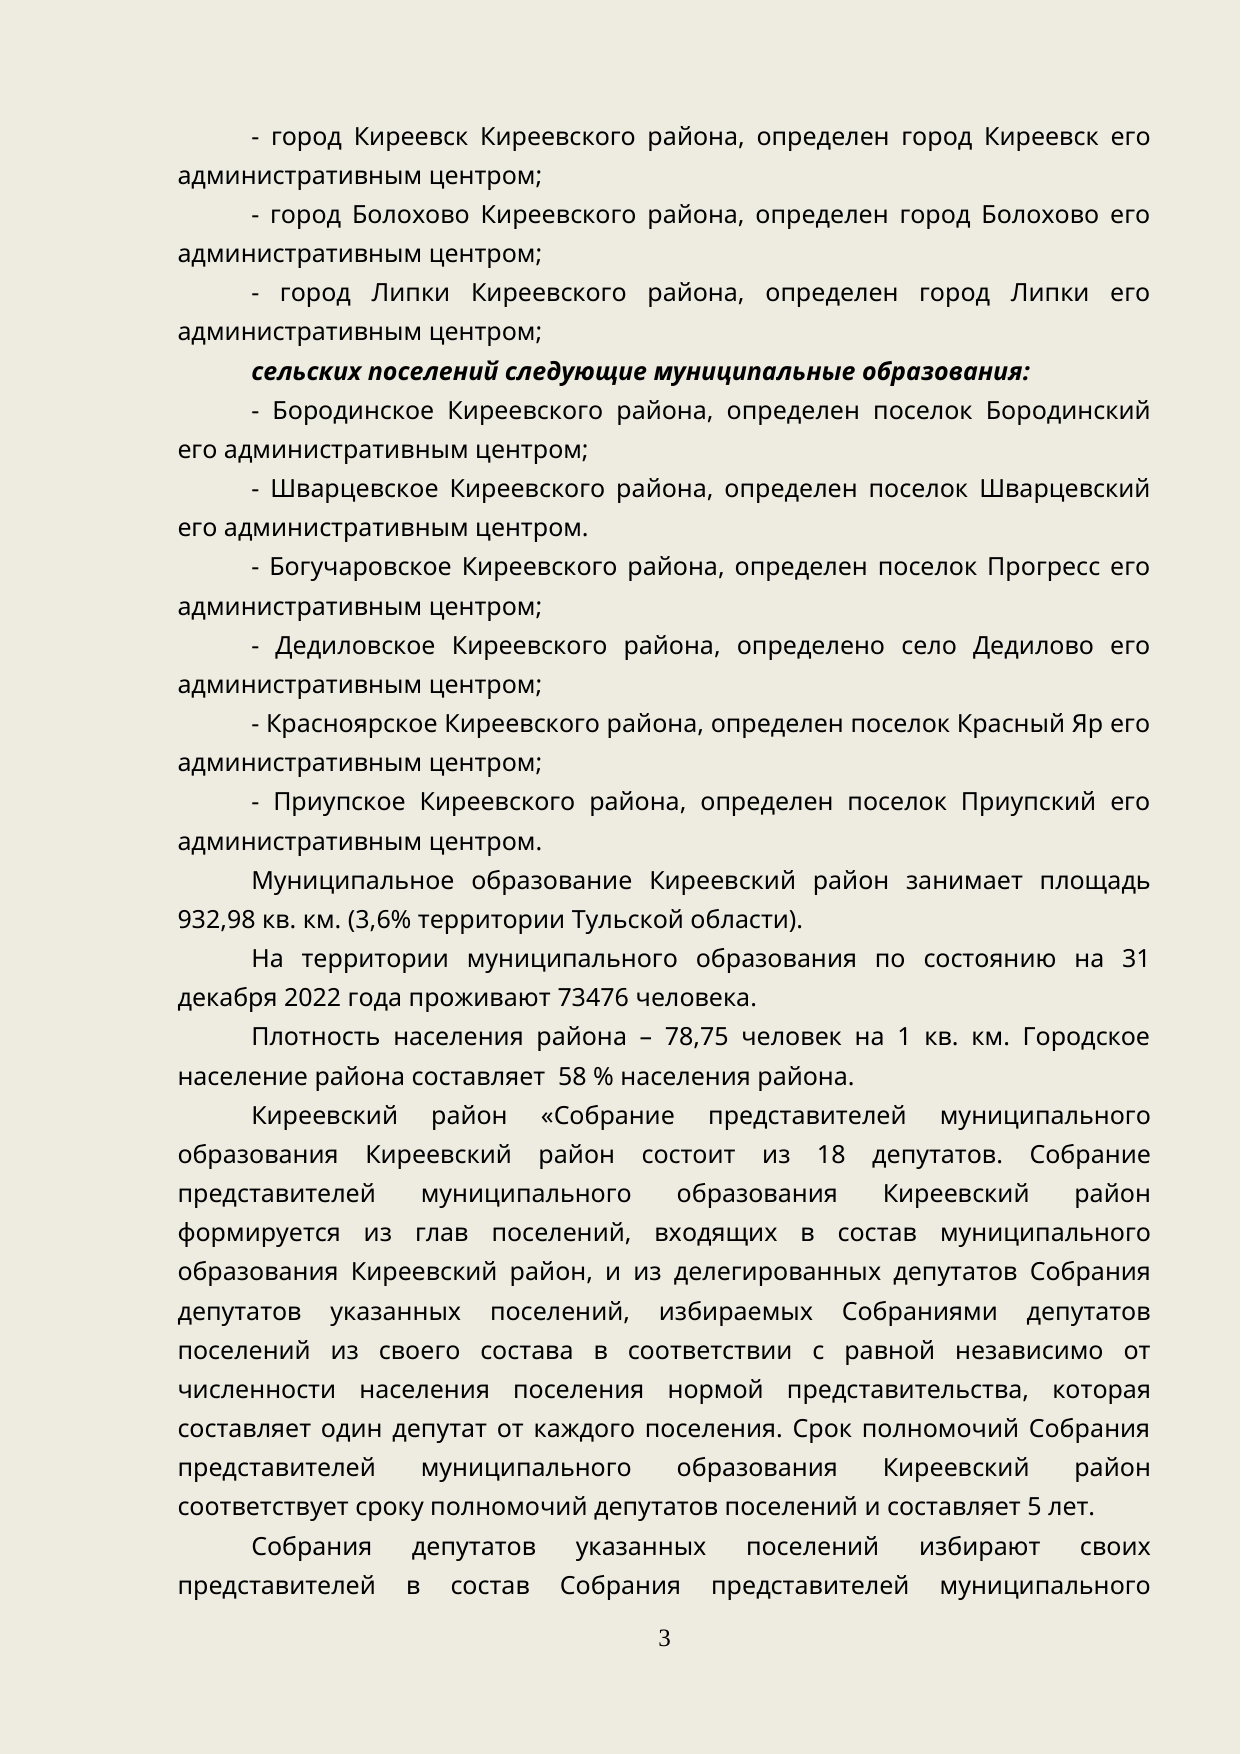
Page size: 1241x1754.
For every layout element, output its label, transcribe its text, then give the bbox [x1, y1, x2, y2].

text - Богучаровское Киреевского района, определен поселок Прогресс его административным центром; [177, 549, 1152, 622]
text На территории муниципального образования по состоянию на 31 декабря 2022 года проживают 73476 человека. [177, 941, 1152, 1014]
text Муниципальное образование Киреевский район занимает площадь 932,98 кв. км. (3,6% территории Тульской области). [177, 862, 1152, 936]
text - город Болохово Киреевского района, определен город Болохово его административным центром; [177, 196, 1152, 270]
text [177, 1528, 1152, 1601]
text - Дедиловское Киреевского района, определено село Дедилово его административным центром; [177, 627, 1152, 701]
text Киреевский район «Собрание представителей муниципального образования Киреевский район состоит из 18 депутатов. Собрание представителей муниципального образования Киреевский район формируется из глав поселений, входящих в состав муниципального образования Киреевский район, и из делегированных депутатов Собрания депутатов указанных поселений, избираемых Собраниями депутатов поселений из своего состава в соответствии с равной независимо от численности населения поселения нормой представительства, которая составляет один депутат от каждого поселения. Срок полномочий Собрания представителей муниципального образования Киреевский район соответствует сроку полномочий депутатов поселений и составляет 5 лет. [177, 1097, 1152, 1523]
text Плотность населения района – 78,75 человек на 1 кв. км. Городское население района составляет 58 % населения района. [177, 1019, 1152, 1092]
text - город Киреевск Киреевского района, определен город Киреевск его административным центром; [177, 118, 1152, 191]
text - Бородинское Киреевского района, определен поселок Бородинский его административным центром; [177, 392, 1152, 466]
text - Приупское Киреевского района, определен поселок Приупский его административным центром. [177, 784, 1152, 857]
text - Шварцевское Киреевского района, определен поселок Шварцевский его административным центром. [177, 471, 1152, 544]
text - Красноярское Киреевского района, определен поселок Красный Яр его административным центром; [177, 706, 1152, 779]
text сельских поселений следующие муниципальные образования: [177, 353, 1152, 387]
text - город Липки Киреевского района, определен город Липки его административным центром; [177, 275, 1152, 348]
